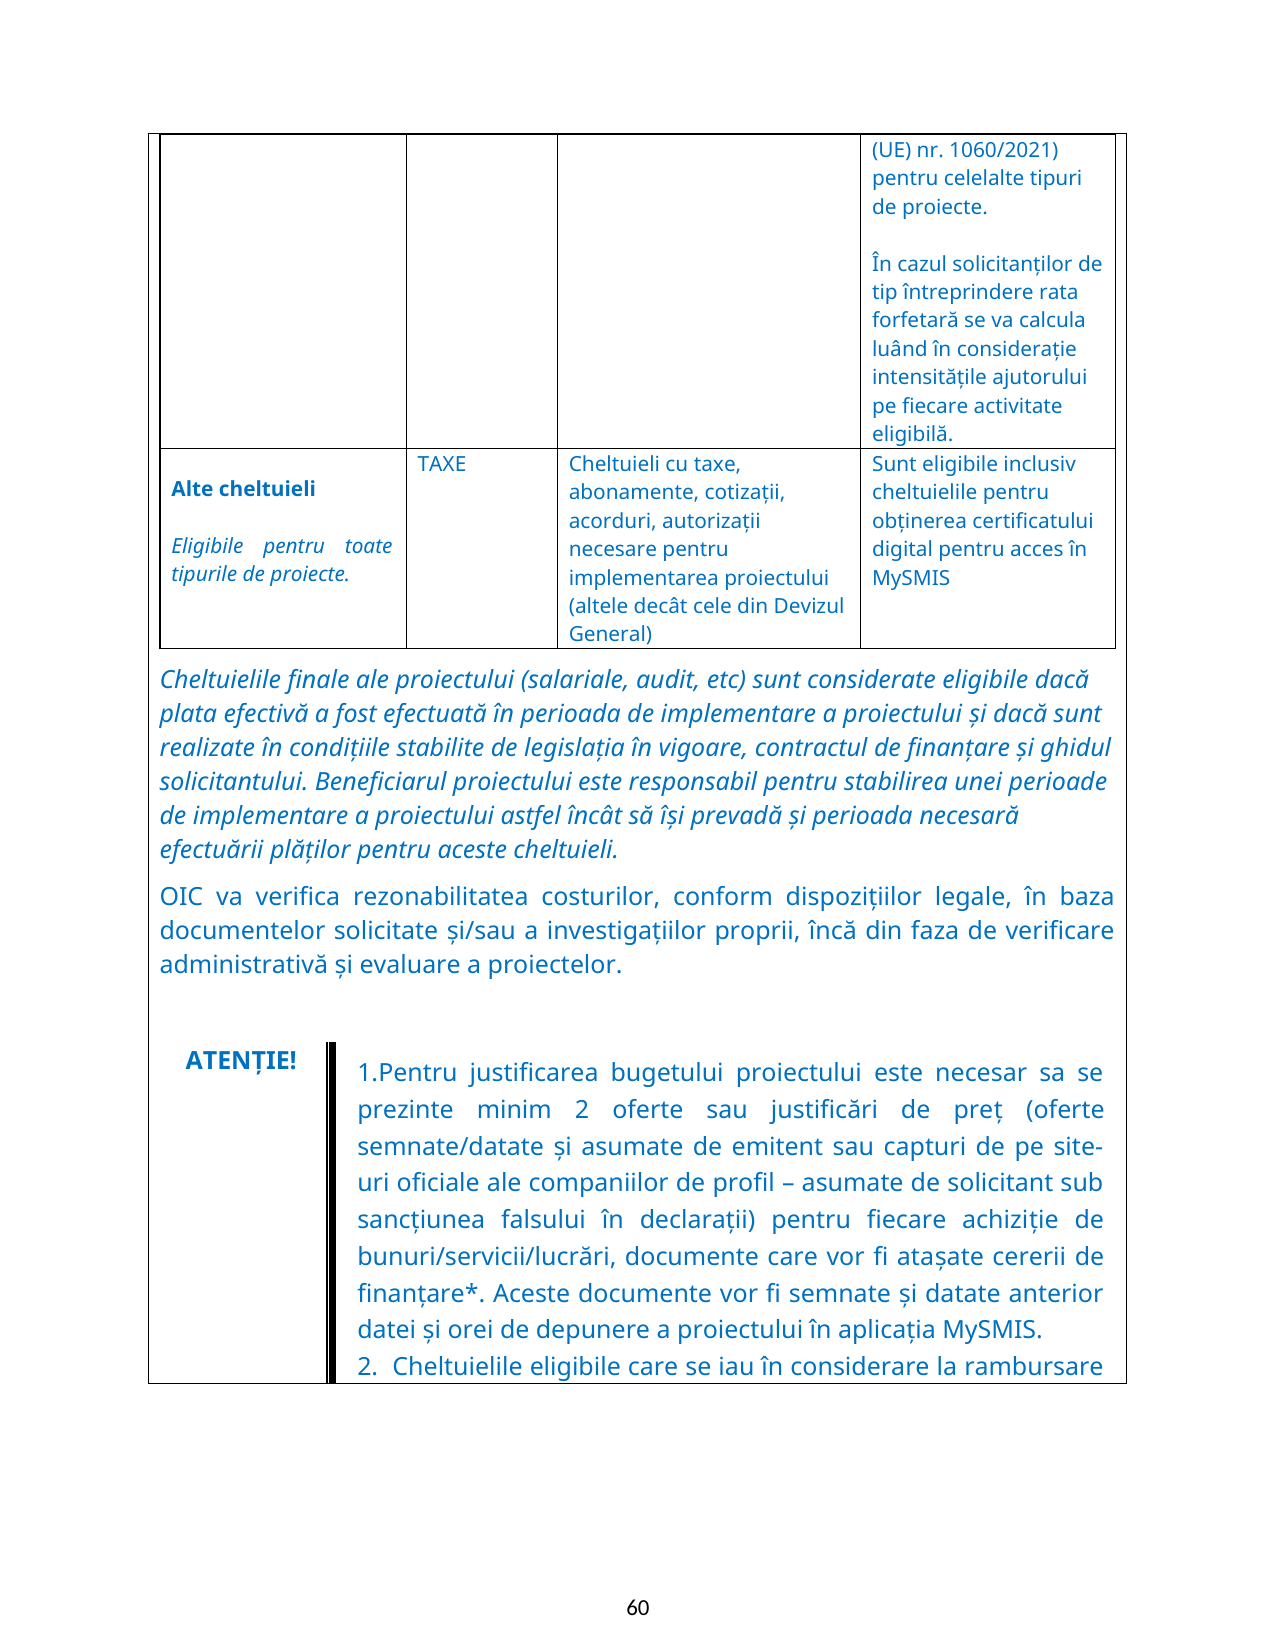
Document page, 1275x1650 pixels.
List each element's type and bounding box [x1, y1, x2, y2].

table_header [149, 134, 1126, 1383]
